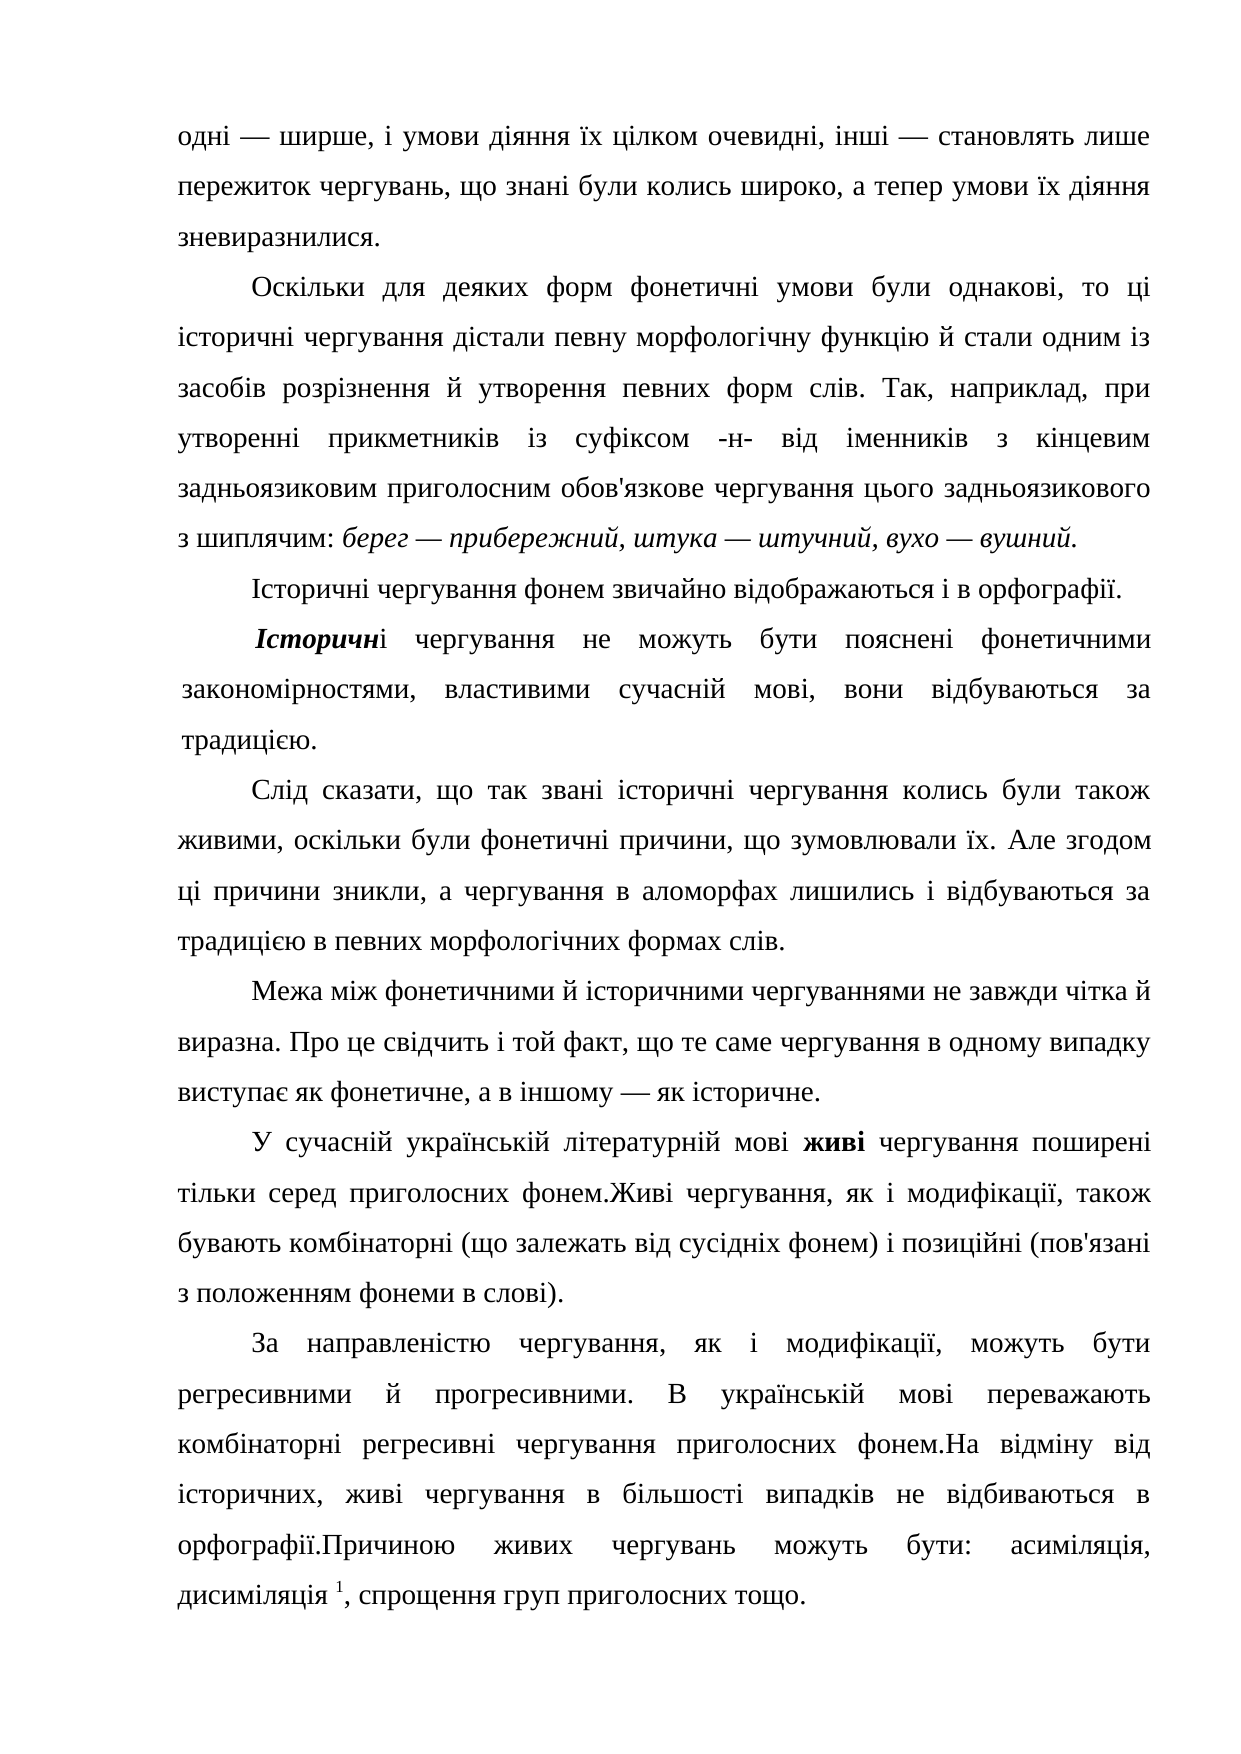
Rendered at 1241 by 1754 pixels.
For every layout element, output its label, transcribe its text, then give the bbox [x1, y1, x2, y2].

text У сучасній українській літературній мові живі чергування поширені тільки серед приголосних фонем.Живі чергування, як і модифікації, також бувають комбінаторні (що залежать від сусідніх фонем) і позиційні (пов'язані з положенням фонеми в слові). [177, 1124, 1152, 1309]
text Історичні чергування не можуть бути пояснені фонетичними закономірностями, властивими сучасній мові, вони відбуваються за традицією. [181, 621, 1152, 755]
text Оскільки для деяких форм фонетичні умови були однакові, то ці історичні чергування дістали певну морфологічну функцію й стали одним із засобів розрізнення й утворення певних форм слів. Так, наприклад, при утворенні прикметників із суфіксом -н- від іменників з кінцевим задньоязиковим приголосним обов'язкове чергування цього задньоязикового з шиплячим: берег — прибережний, штука — штучний, вухо — вушний. [177, 269, 1152, 554]
text За направленістю чергування, як і модифікації, можуть бути регресивними й прогресивними. В українській мові переважають комбінаторні регресивні чергування приголосних фонем.На відміну від історичних, живі чергування в більшості випадків не відбиваються в орфографії.Причиною живих чергувань можуть бути: асиміляція, дисиміляція 1, спрощення груп приголосних тощо. [177, 1326, 1152, 1611]
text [177, 118, 1152, 252]
text Історичні чергування фонем звичайно відображаються і в орфографії. [177, 571, 1152, 604]
text Слід сказати, що так звані історичні чергування колись були також живими, оскільки були фонетичні причини, що зумовлювали їх. Але згодом ці причини зникли, а чергування в аломорфах лишились і відбуваються за традицією в певних морфологічних формах слів. [177, 772, 1152, 957]
text Межа між фонетичними й історичними чергуваннями не завжди чітка й виразна. Про це свідчить і той факт, що те саме чергування в одному випадку виступає як фонетичне, а в іншому — як історичне. [177, 973, 1152, 1108]
